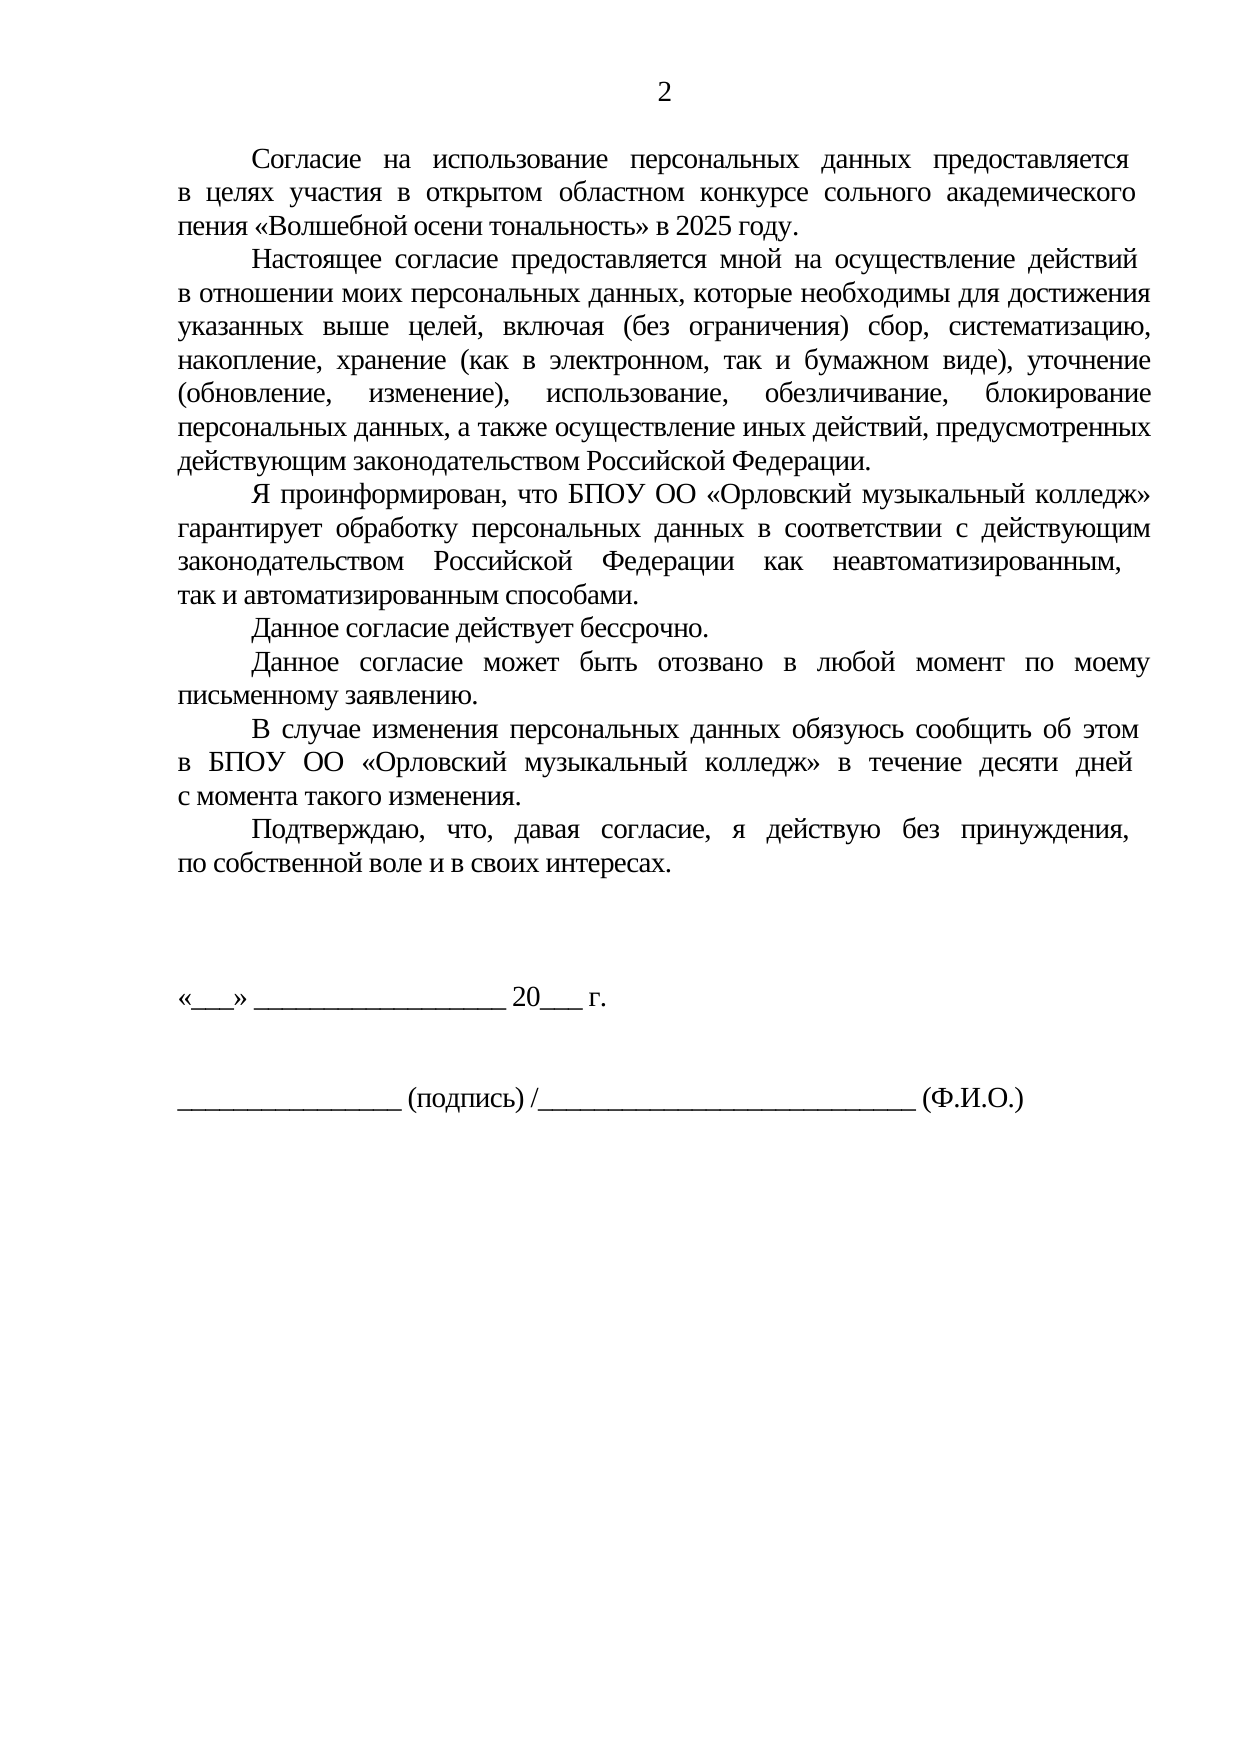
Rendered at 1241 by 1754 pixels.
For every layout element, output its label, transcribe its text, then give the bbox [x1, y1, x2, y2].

text Данное согласие действует бессрочно. [177, 610, 1152, 644]
text Подтверждаю, что, давая согласие, я действую без принуждения, по собственной воле и в своих интересах. [177, 812, 1152, 879]
text В случае изменения персональных данных обязуюсь сообщить об этом в БПОУ ОО «Орловский музыкальный колледж» в течение десяти дней с момента такого изменения. [177, 711, 1152, 812]
text ________________ (подпись) /___________________________ (Ф.И.О.) [177, 1080, 1152, 1113]
text Согласие на использование персональных данных предоставляется в целях участия в открытом областном конкурсе сольного академического пения «Волшебной осени тональность» в 2025 году. [177, 141, 1152, 241]
text Данное согласие может быть отозвано в любой момент по моему письменному заявлению. [177, 644, 1152, 711]
text Я проинформирован, что БПОУ ОО «Орловский музыкальный колледж» гарантирует обработку персональных данных в соответствии с действующим законодательством Российской Федерации как неавтоматизированным, так и автоматизированным способами. [177, 476, 1152, 610]
text Настоящее согласие предоставляется мной на осуществление действий в отношении моих персональных данных, которые необходимы для достижения указанных выше целей, включая (без ограничения) сбор, систематизацию, накопление, хранение (как в электронном, так и бумажном виде), уточнение (обновление, изменение), использование, обезличивание, блокирование персональных данных, а также осуществление иных действий, предусмотренных действующим законодательством Российской Федерации. [177, 241, 1152, 476]
text «___» __________________ 20___ г. [177, 979, 1152, 1013]
